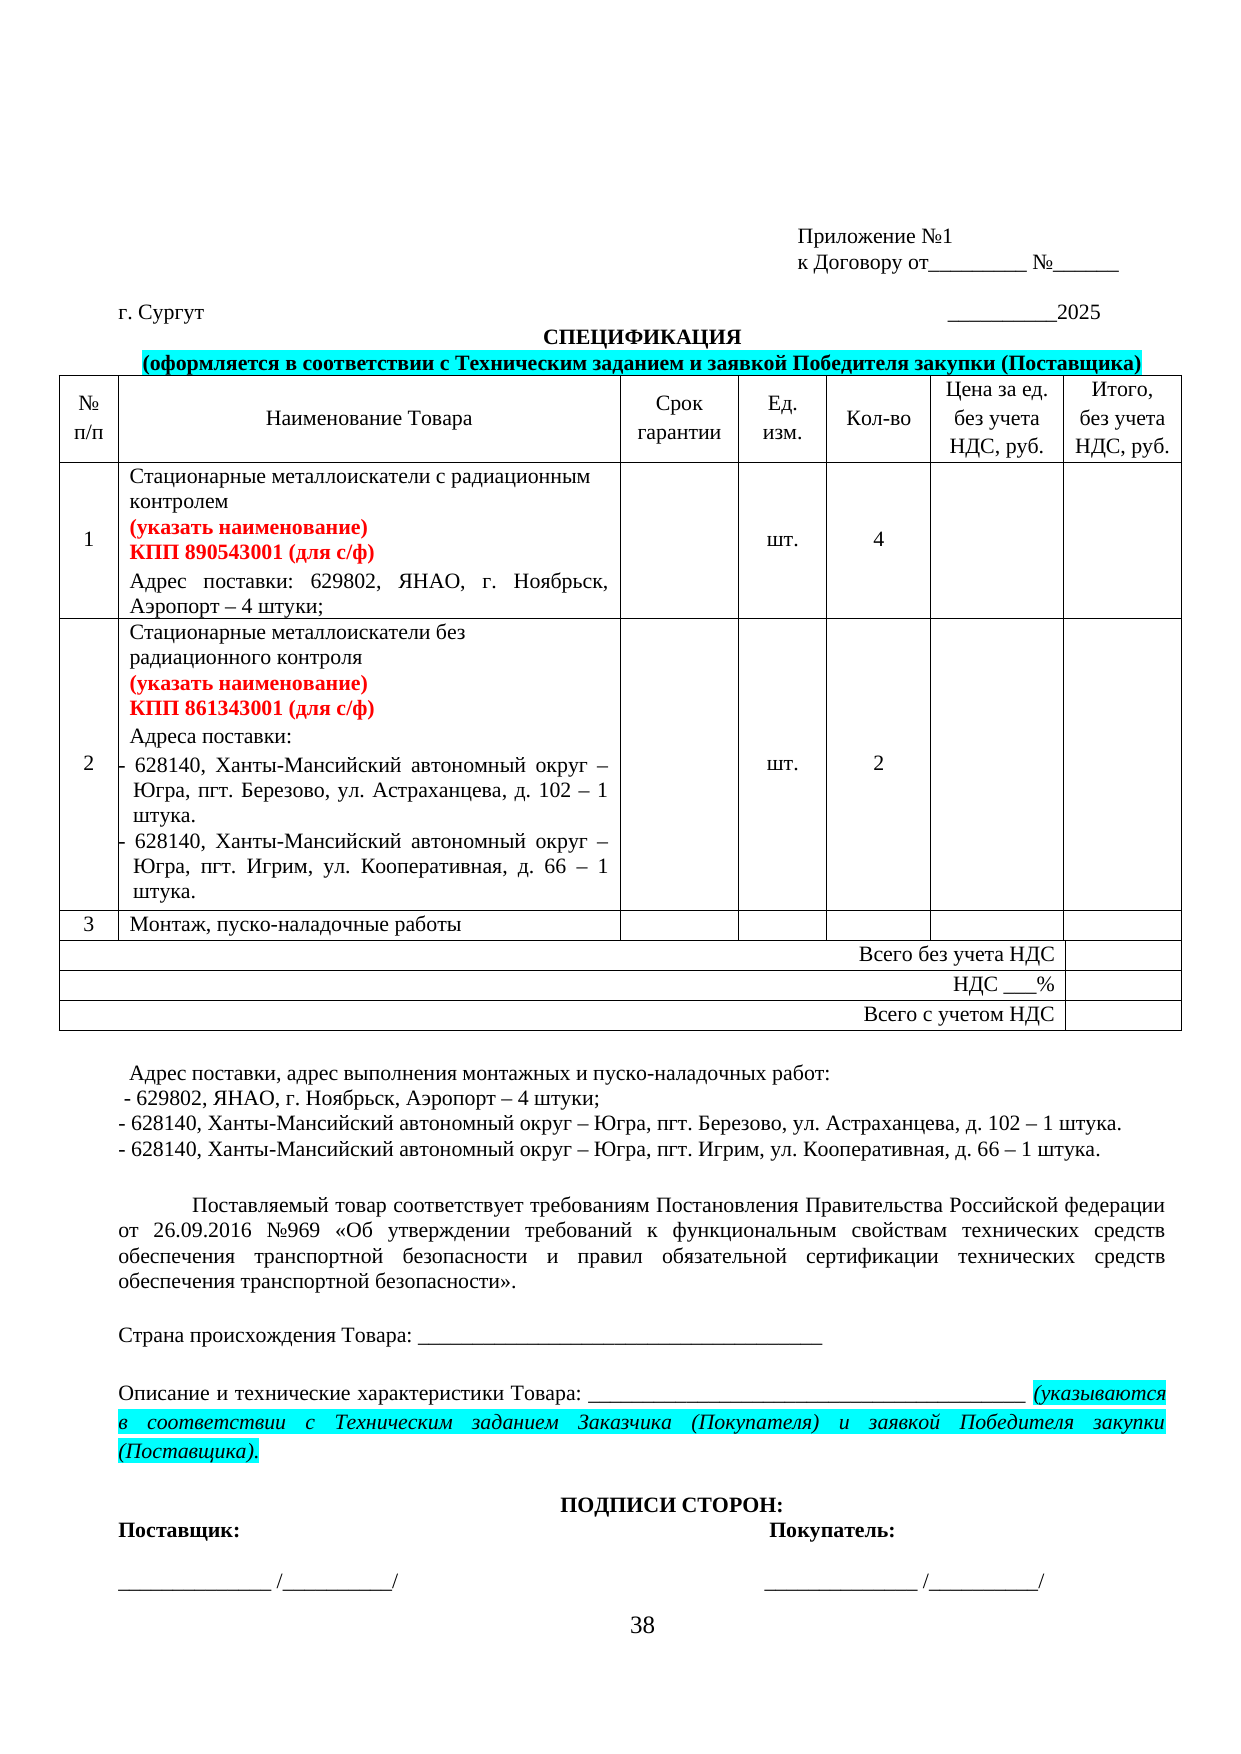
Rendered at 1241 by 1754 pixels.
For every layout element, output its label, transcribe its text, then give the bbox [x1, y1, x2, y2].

table_cell 2 [827, 619, 930, 909]
text Приложение №1 [118, 223, 1166, 249]
text к Договору от_________ №______ [118, 249, 1166, 274]
text ПОДПИСИ СТОРОН: [118, 1492, 1166, 1517]
table_cell [1066, 1001, 1181, 1030]
text - 628140, Ханты-Мансийский автономный округ – Югра, пгт. Игрим, ул. Кооперативная, д. 66 – 1 штука. [118, 1136, 1166, 1161]
table_cell шт. [739, 463, 826, 618]
table_cell 4 [827, 463, 930, 618]
table_cell НДС ___% [60, 971, 1065, 1000]
table_cell [1064, 911, 1181, 940]
text ______________ /__________/ ______________ /__________/ [118, 1568, 1166, 1593]
table_cell [621, 911, 738, 940]
text - 628140, Ханты-Мансийский автономный округ – Югра, пгт. Березово, ул. Астраханцева, д. 102 – 1 штука. [118, 1110, 1166, 1136]
table_cell Стационарные металлоискатели с радиационным контролем (указать наименование) КПП 890543001 (для с/ф) Адрес поставки: 629802, ЯНАО, г. Ноябрьск, Аэропорт – 4 штуки; [119, 463, 620, 618]
text (оформляется в соответствии с Техническим заданием и заявкой Победителя закупки (Поставщика) [118, 349, 1166, 375]
table_cell [931, 911, 1063, 940]
table_cell [1064, 463, 1181, 618]
table_header Срок гарантии [621, 376, 738, 462]
text Страна происхождения Товара: _____________________________________ [118, 1322, 1166, 1347]
table_cell 2 [60, 619, 118, 909]
table_header Кол-во [827, 376, 930, 462]
table_cell [931, 619, 1063, 909]
table_cell Всего без учета НДС [60, 941, 1065, 970]
text СПЕЦИФИКАЦИЯ [118, 324, 1166, 349]
table_cell [739, 911, 826, 940]
table_header Цена за ед. без учета НДС, руб. [931, 376, 1063, 462]
table_cell Монтаж, пуско-наладочные работы [119, 911, 620, 940]
table_header № п/п [60, 376, 118, 462]
text Адрес поставки, адрес выполнения монтажных и пуско-наладочных работ: [118, 1060, 1166, 1085]
table_cell [621, 463, 738, 618]
table_cell [1064, 619, 1181, 909]
table_header Наименование Товара [119, 376, 620, 462]
table_cell Стационарные металлоискатели без радиационного контроля (указать наименование) КПП 861343001 (для с/ф) Адреса поставки: - 628140, Ханты-Мансийский автономный округ – Югра, пгт. Березово, ул. Астраханцева, д. 102 – 1 штука. - 628140, Ханты-Мансийский автономный округ – Югра, пгт. Игрим, ул. Кооперативная, д. 66 – 1 штука. [119, 619, 620, 909]
table_cell 3 [60, 911, 118, 940]
table_cell 1 [60, 463, 118, 618]
table_cell [1066, 941, 1181, 970]
table_cell Всего с учетом НДС [60, 1001, 1065, 1030]
table_header Итого, без учета НДС, руб. [1064, 376, 1181, 462]
table_cell [827, 911, 930, 940]
table_cell [621, 619, 738, 909]
text г. Сургут __________2025 [118, 299, 1166, 324]
text Описание и технические характеристики Товара: ________________________________________ (указываются в соответствии с Техническим заданием Заказчика (Покупателя) и заявкой Победителя закупки (Поставщика). [118, 1434, 1166, 1463]
table_cell [1066, 971, 1181, 1000]
text Описание и технические характеристики Товара: ________________________________________ (указываются в соответствии с Техническим заданием Заказчика (Покупателя) и заявкой Победителя закупки (Поставщика). [118, 1380, 1166, 1409]
text Поставщик: Покупатель: [118, 1517, 1166, 1542]
text Поставляемый товар соответствует требованиям Постановления Правительства Российской федерации от 26.09.2016 №969 «Об утверждении требований к функциональным свойствам технических средств обеспечения транспортной безопасности и правил обязательной сертификации технических средств обеспечения транспортной безопасности». [118, 1192, 1166, 1293]
text - 629802, ЯНАО, г. Ноябрьск, Аэропорт – 4 штуки; [118, 1085, 1166, 1110]
table_header Ед. изм. [739, 376, 826, 462]
table_cell [931, 463, 1063, 618]
table_cell шт. [739, 619, 826, 909]
